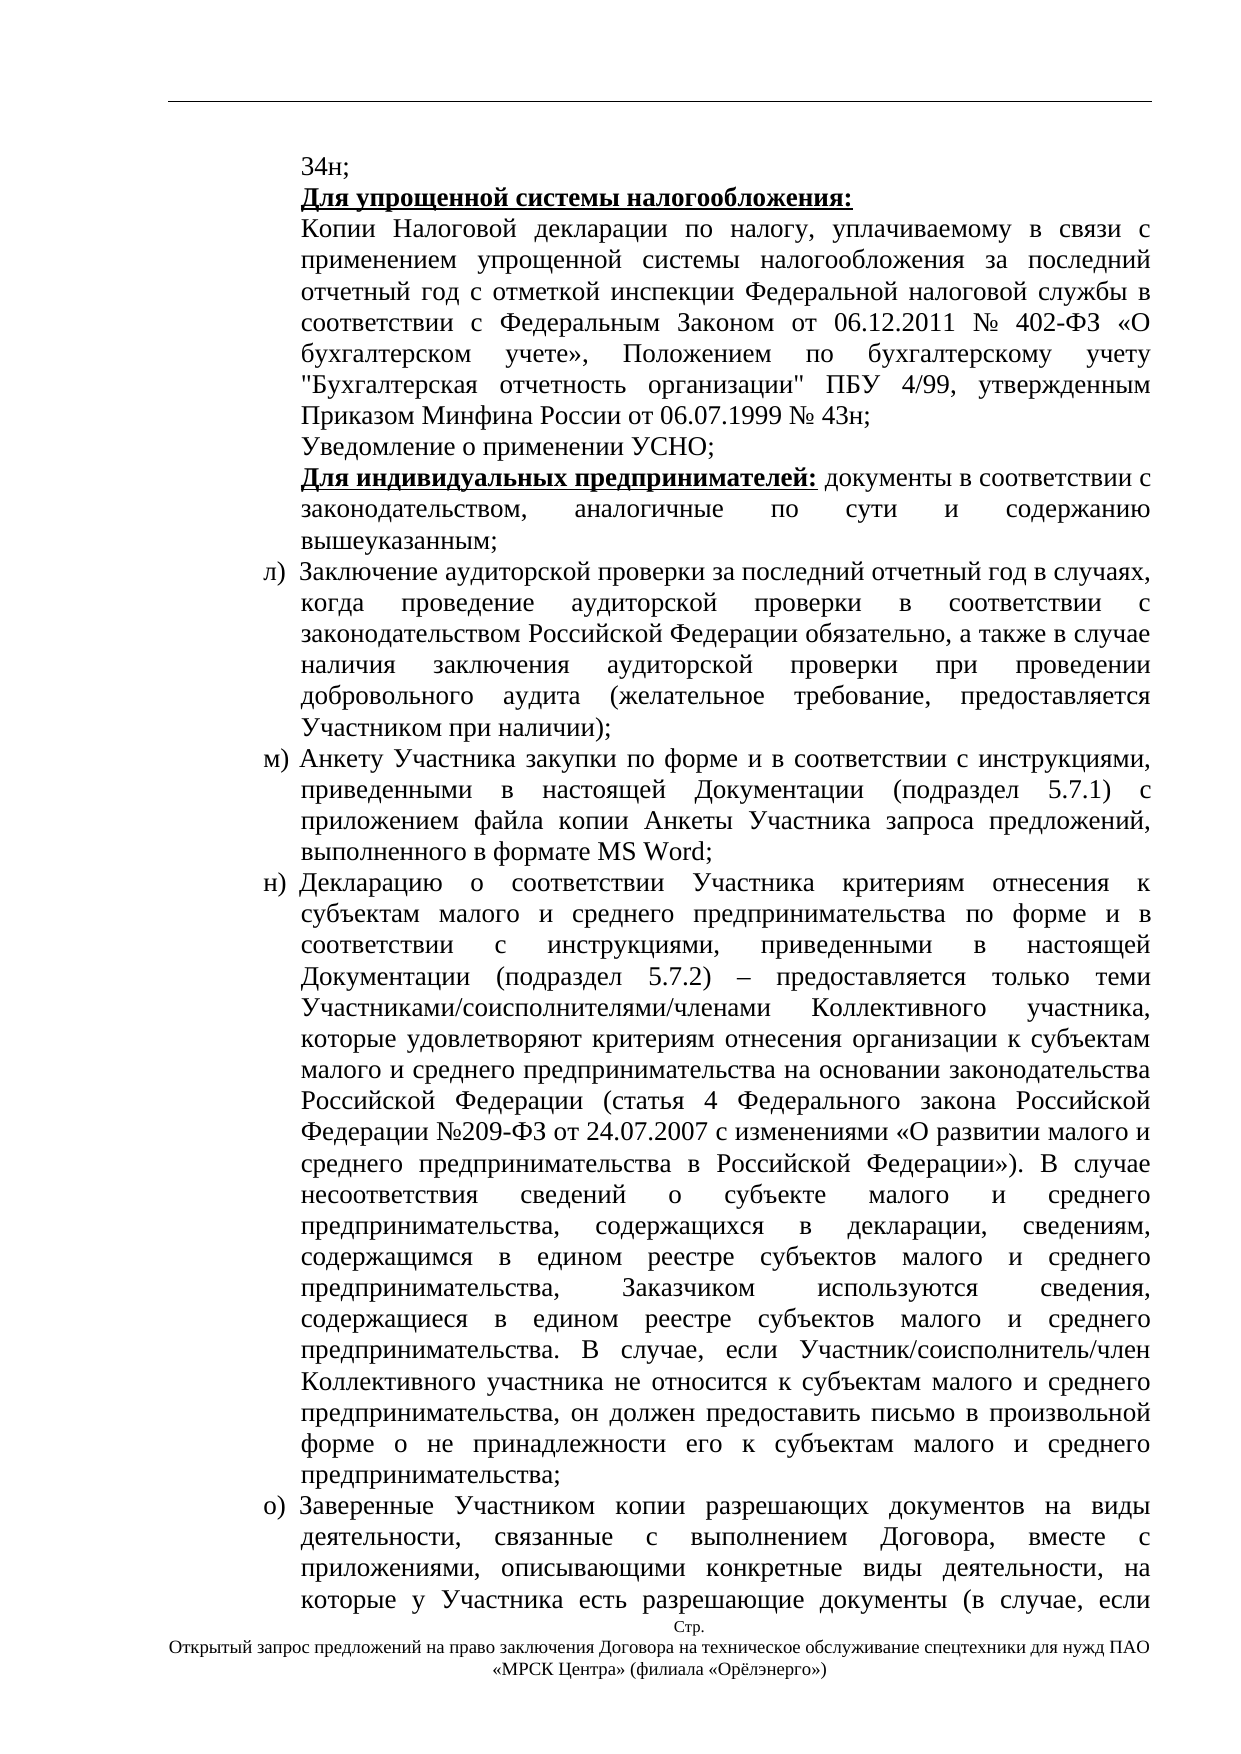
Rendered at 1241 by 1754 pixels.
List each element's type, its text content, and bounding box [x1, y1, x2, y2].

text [301, 150, 1152, 181]
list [263, 1489, 1152, 1614]
list Декларацию о соответствии Участника критериям отнесения к субъектам малого и среднего предпринимательства по форме и в соответствии с инструкциями, приведенными в настоящей Документации (подраздел 5.7.2) – предоставляется только теми Участниками/соисполнителями/членами Коллективного участника, которые удовлетворяют критериям отнесения организации к субъектам малого и среднего предпринимательства на основании законодательства Российской Федерации (статья 4 Федерального закона Российской Федерации №209-ФЗ от 24.07.2007 с изменениями «О развитии малого и среднего предпринимательства в Российской Федерации»). В случае несоответствия сведений о субъекте малого и среднего предпринимательства, содержащихся в декларации, сведениям, содержащимся в едином реестре субъектов малого и среднего предпринимательства, Заказчиком используются сведения, содержащиеся в едином реестре субъектов малого и среднего предпринимательства. В случае, если Участник/соисполнитель/член Коллективного участника не относится к субъектам малого и среднего предпринимательства, он должен предоставить письмо в произвольной форме о не принадлежности его к субъектам малого и среднего предпринимательства; [263, 866, 1152, 1489]
text Для индивидуальных предпринимателей: документы в соответствии с законодательством, аналогичные по сути и содержанию вышеуказанным; [301, 461, 1152, 555]
list Анкету Участника закупки по форме и в соответствии с инструкциями, приведенными в настоящей Документации (подраздел 5.7.1) с приложением файла копии Анкеты Участника запроса предложений, выполненного в формате MS Word; [263, 742, 1152, 866]
text Уведомление о применении УСНО; [301, 430, 1152, 461]
text Для упрощенной системы налогообложения: [301, 181, 1152, 212]
list Заключение аудиторской проверки за последний отчетный год в случаях, когда проведение аудиторской проверки в соответствии с законодательством Российской Федерации обязательно, а также в случае наличия заключения аудиторской проверки при проведении добровольного аудита (желательное требование, предоставляется Участником при наличии); [263, 555, 1152, 742]
text Копии Налоговой декларации по налогу, уплачиваемому в связи с применением упрощенной системы налогообложения за последний отчетный год с отметкой инспекции Федеральной налоговой службы в соответствии с Федеральным Законом от 06.12.2011 № 402-ФЗ «О бухгалтерском учете», Положением по бухгалтерскому учету "Бухгалтерская отчетность организации" ПБУ 4/99, утвержденным Приказом Минфина России от 06.07.1999 № 43н; [301, 212, 1152, 430]
